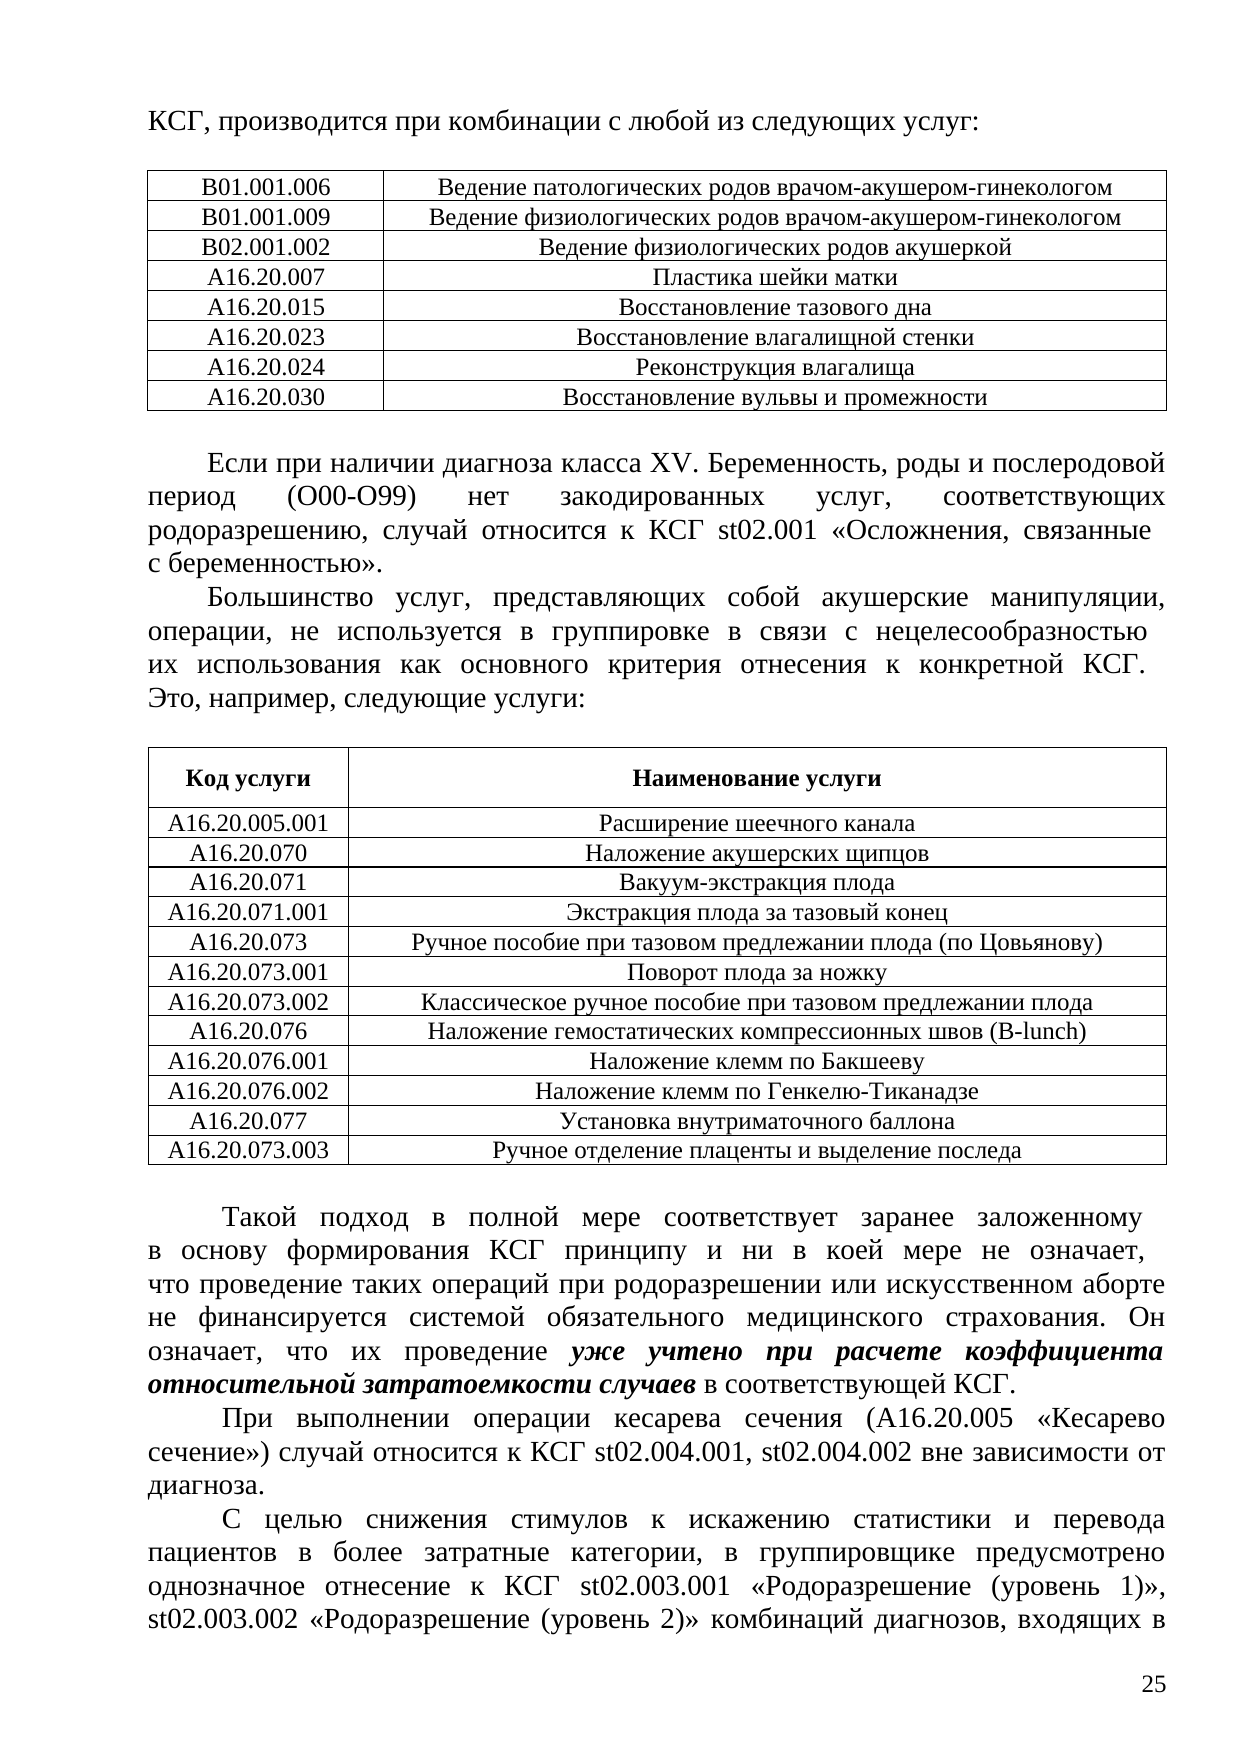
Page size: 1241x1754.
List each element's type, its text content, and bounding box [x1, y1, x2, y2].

table_cell Вакуум-экстракция плода [349, 868, 1166, 896]
table_cell Наложение клемм по Генкелю-Тиканадзе [349, 1076, 1166, 1105]
table_cell Ручное отделение плаценты и выделение последа [349, 1136, 1166, 1164]
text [148, 103, 1166, 137]
table_cell A16.20.015 [148, 291, 383, 320]
table_cell Классическое ручное пособие при тазовом предлежании плода [349, 987, 1166, 1015]
table_cell Наложение гемостатических компрессионных швов (B-lunch) [349, 1016, 1166, 1045]
table_cell B02.001.002 [148, 231, 383, 260]
table_cell A16.20.005.001 [149, 808, 348, 837]
table_cell A16.20.007 [148, 261, 383, 290]
table_cell A16.20.073.001 [149, 957, 348, 986]
table_cell A16.20.023 [148, 321, 383, 350]
table_cell Восстановление тазового дна [384, 291, 1166, 320]
table_cell Восстановление влагалищной стенки [384, 321, 1166, 350]
table_header Наименование услуги [349, 748, 1166, 807]
table_cell A16.20.024 [148, 351, 383, 380]
table_cell Ведение физиологических родов врачом-акушером-гинекологом [384, 201, 1166, 230]
table_cell Наложение акушерских щипцов [349, 838, 1166, 866]
table_cell Установка внутриматочного баллона [349, 1106, 1166, 1134]
table_cell Ручное пособие при тазовом предлежании плода (по Цовьянову) [349, 927, 1166, 956]
table_cell A16.20.076.002 [149, 1076, 348, 1105]
text При выполнении операции кесарева сечения (A16.20.005 «Кесарево сечение») случай относится к КСГ st02.004.001, st02.004.002 вне зависимости от диагноза. [148, 1400, 1166, 1501]
table_cell Расширение шеечного канала [349, 808, 1166, 837]
table_cell Пластика шейки матки [384, 261, 1166, 290]
table_cell Ведение физиологических родов акушеркой [384, 231, 1166, 260]
table_cell A16.20.077 [149, 1106, 348, 1134]
table_cell Наложение клемм по Бакшееву [349, 1046, 1166, 1075]
table_cell A16.20.073.002 [149, 987, 348, 1015]
table_header Код услуги [149, 748, 348, 807]
text Такой подход в полной мере соответствует заранее заложенному в основу формирования КСГ принципу и ни в коей мере не означает, что проведение таких операций при родоразрешении или искусственном аборте не финансируется системой обязательного медицинского страхования. Он означает, что их проведение уже учтено при расчете коэффициента относительной затратоемкости случаев в соответствующей КСГ. [148, 1199, 1166, 1400]
table_header Ведение патологических родов врачом-акушером-гинекологом [384, 171, 1166, 200]
table_cell A16.20.073 [149, 927, 348, 956]
table_cell A16.20.070 [149, 838, 348, 866]
table_cell Восстановление вульвы и промежности [384, 381, 1166, 410]
table_cell A16.20.073.003 [149, 1136, 348, 1164]
text Большинство услуг, представляющих собой акушерские манипуляции, операции, не используется в группировке в связи с нецелесообразностью их использования как основного критерия отнесения к конкретной КСГ. Это, например, следующие услуги: [148, 579, 1166, 713]
table_cell Реконструкция влагалища [384, 351, 1166, 380]
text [148, 1501, 1166, 1635]
table_cell B01.001.009 [148, 201, 383, 230]
table_cell A16.20.071 [149, 868, 348, 896]
table_cell A16.20.076 [149, 1016, 348, 1045]
table_cell Экстракция плода за тазовый конец [349, 897, 1166, 926]
table_cell A16.20.071.001 [149, 897, 348, 926]
table_cell A16.20.076.001 [149, 1046, 348, 1075]
table_cell Поворот плода за ножку [349, 957, 1166, 986]
text Если при наличии диагноза класса XV. Беременность, роды и послеродовой период (O00-O99) нет закодированных услуг, соответствующих родоразрешению, случай относится к КСГ st02.001 «Осложнения, связанные с беременностью». [148, 445, 1166, 579]
table_header B01.001.006 [148, 171, 383, 200]
table_cell A16.20.030 [148, 381, 383, 410]
